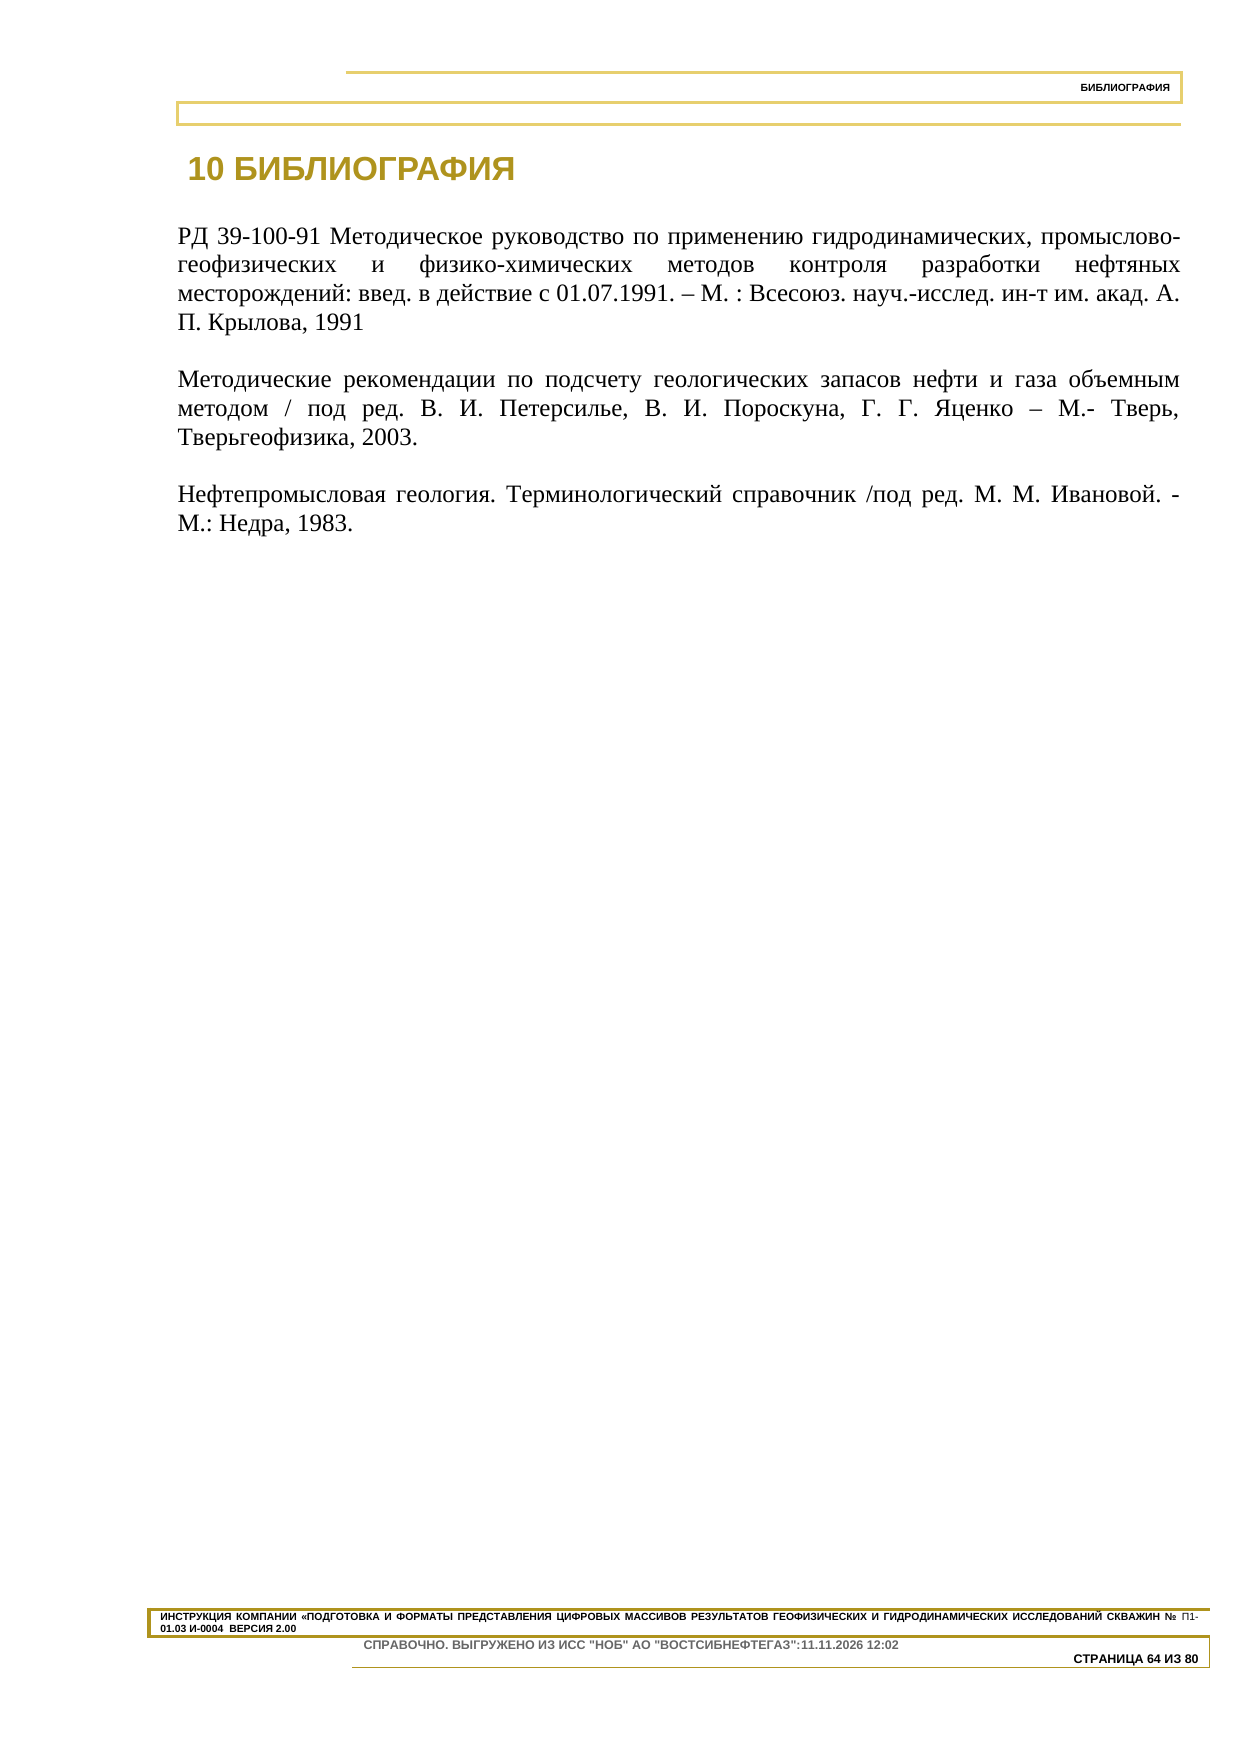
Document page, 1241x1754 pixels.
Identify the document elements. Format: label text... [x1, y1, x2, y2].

text Методические рекомендации по подсчету геологических запасов нефти и газа объемным методом / под ред. В. И. Петерсилье, В. И. Пороскуна, Г. Г. Яценко – М.- Тверь, Тверьгеофизика, 2003. [177, 364, 1181, 451]
text РД 39-100-91 Методическое руководство по применению гидродинамических, промыслово-геофизических и физико-химических методов контроля разработки нефтяных месторождений: введ. в действие с 01.07.1991. – М. : Всесоюз. науч.-исслед. ин-т им. акад. А. П. Крылова, 1991 [177, 221, 1181, 336]
subtitle БИБЛИОГРАФИЯ [187, 149, 1181, 188]
text Нефтепромысловая геология. Терминологический справочник /под ред. М. М. Ивановой. - М.: Недра, 1983. [177, 479, 1181, 537]
